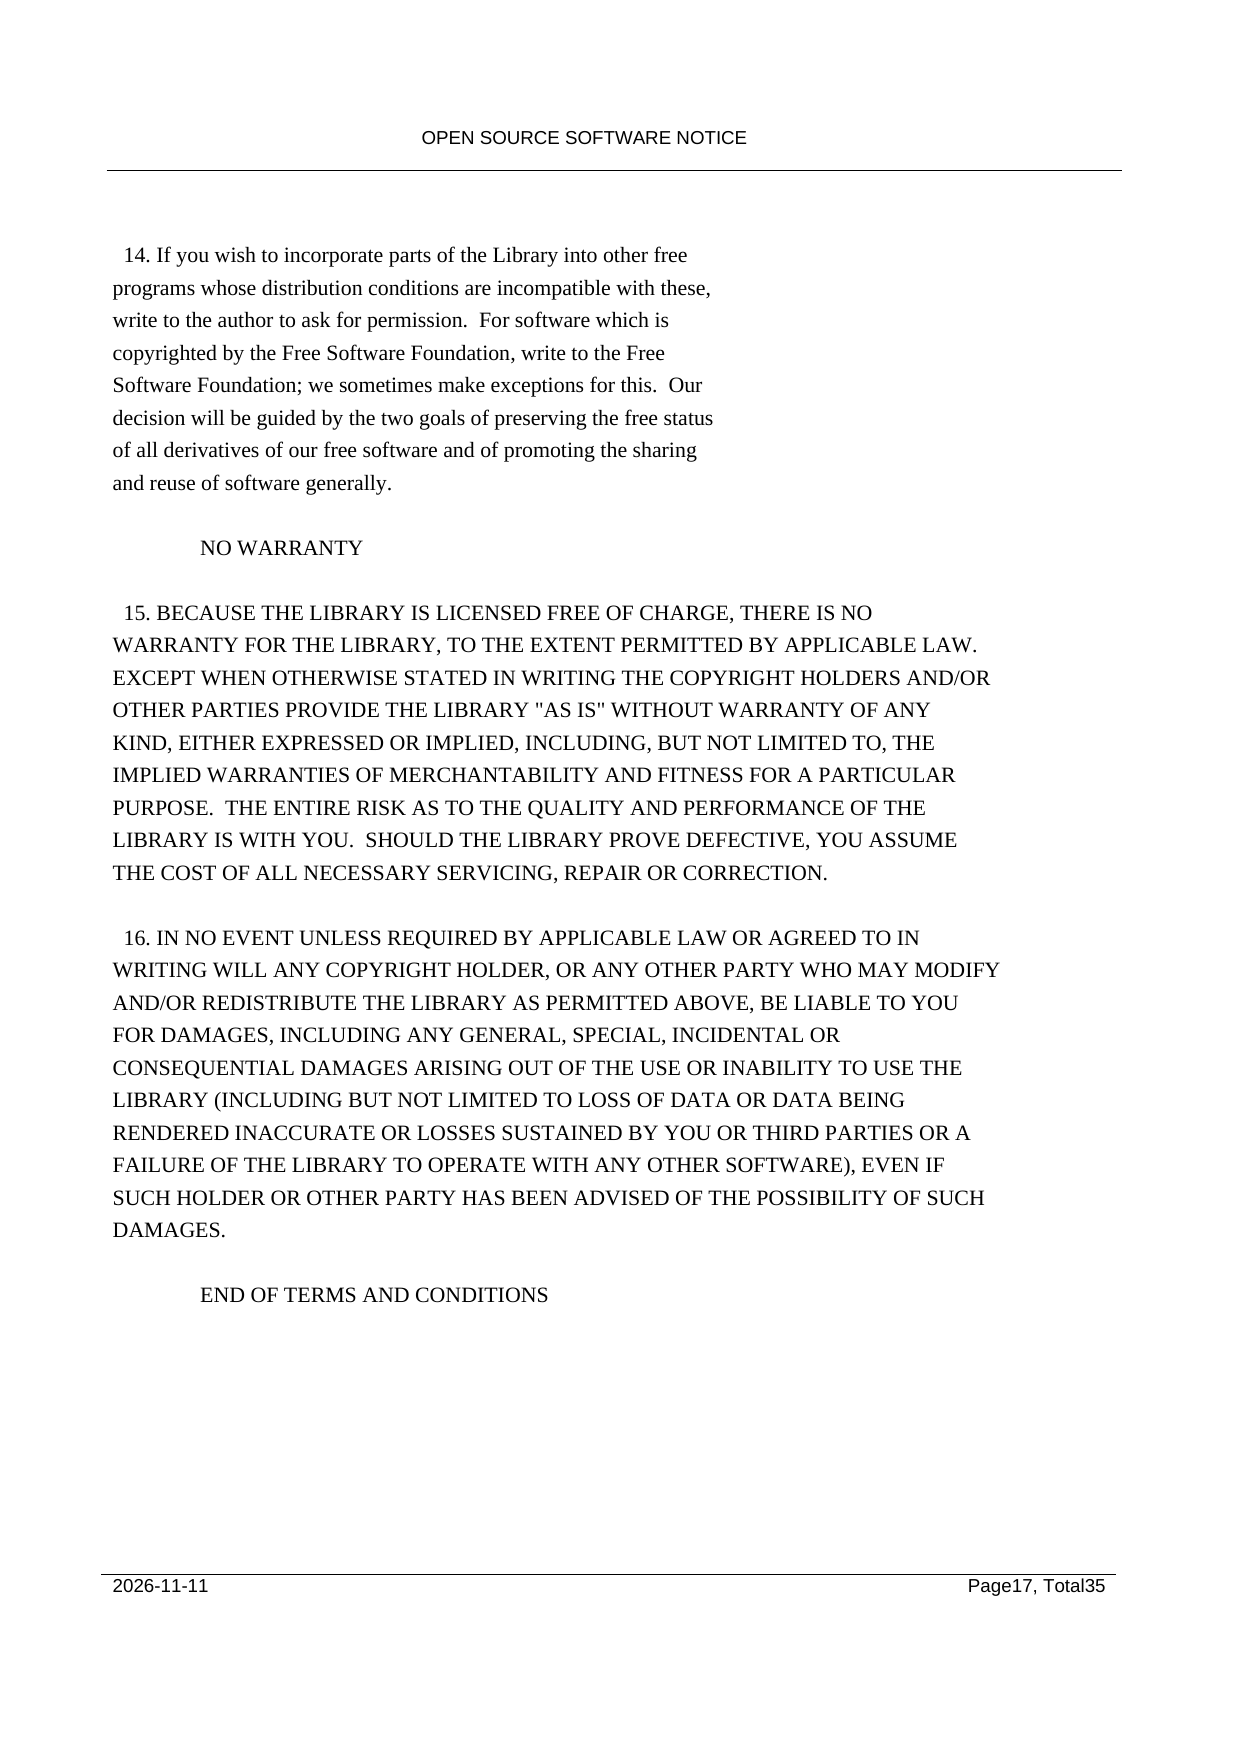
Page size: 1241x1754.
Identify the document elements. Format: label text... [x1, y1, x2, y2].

text PURPOSE. THE ENTIRE RISK AS TO THE QUALITY AND PERFORMANCE OF THE [112, 791, 1128, 824]
text programs whose distribution conditions are incompatible with these, [112, 271, 1128, 304]
text SUCH HOLDER OR OTHER PARTY HAS BEEN ADVISED OF THE POSSIBILITY OF SUCH [112, 1181, 1128, 1214]
text END OF TERMS AND CONDITIONS [112, 1279, 1128, 1311]
text EXCEPT WHEN OTHERWISE STATED IN WRITING THE COPYRIGHT HOLDERS AND/OR [112, 661, 1128, 694]
text LIBRARY IS WITH YOU. SHOULD THE LIBRARY PROVE DEFECTIVE, YOU ASSUME [112, 824, 1128, 856]
text of all derivatives of our free software and of promoting the sharing [112, 434, 1128, 466]
text LIBRARY (INCLUDING BUT NOT LIMITED TO LOSS OF DATA OR DATA BEING [112, 1084, 1128, 1116]
text NO WARRANTY [112, 531, 1128, 564]
text Software Foundation; we sometimes make exceptions for this. Our [112, 369, 1128, 401]
text and reuse of software generally. [112, 466, 1128, 499]
text copyrighted by the Free Software Foundation, write to the Free [112, 336, 1128, 369]
text CONSEQUENTIAL DAMAGES ARISING OUT OF THE USE OR INABILITY TO USE THE [112, 1051, 1128, 1084]
text DAMAGES. [112, 1214, 1128, 1246]
text write to the author to ask for permission. For software which is [112, 304, 1128, 336]
text WARRANTY FOR THE LIBRARY, TO THE EXTENT PERMITTED BY APPLICABLE LAW. [112, 629, 1128, 661]
text FOR DAMAGES, INCLUDING ANY GENERAL, SPECIAL, INCIDENTAL OR [112, 1019, 1128, 1051]
text WRITING WILL ANY COPYRIGHT HOLDER, OR ANY OTHER PARTY WHO MAY MODIFY [112, 954, 1128, 986]
text OTHER PARTIES PROVIDE THE LIBRARY "AS IS" WITHOUT WARRANTY OF ANY [112, 694, 1128, 726]
text 14. If you wish to incorporate parts of the Library into other free [112, 239, 1128, 271]
text THE COST OF ALL NECESSARY SERVICING, REPAIR OR CORRECTION. [112, 856, 1128, 889]
text 16. IN NO EVENT UNLESS REQUIRED BY APPLICABLE LAW OR AGREED TO IN [112, 921, 1128, 954]
text AND/OR REDISTRIBUTE THE LIBRARY AS PERMITTED ABOVE, BE LIABLE TO YOU [112, 986, 1128, 1019]
text decision will be guided by the two goals of preserving the free status [112, 401, 1128, 434]
text IMPLIED WARRANTIES OF MERCHANTABILITY AND FITNESS FOR A PARTICULAR [112, 759, 1128, 791]
text 15. BECAUSE THE LIBRARY IS LICENSED FREE OF CHARGE, THERE IS NO [112, 596, 1128, 629]
text RENDERED INACCURATE OR LOSSES SUSTAINED BY YOU OR THIRD PARTIES OR A [112, 1116, 1128, 1149]
text FAILURE OF THE LIBRARY TO OPERATE WITH ANY OTHER SOFTWARE), EVEN IF [112, 1149, 1128, 1181]
text KIND, EITHER EXPRESSED OR IMPLIED, INCLUDING, BUT NOT LIMITED TO, THE [112, 726, 1128, 759]
